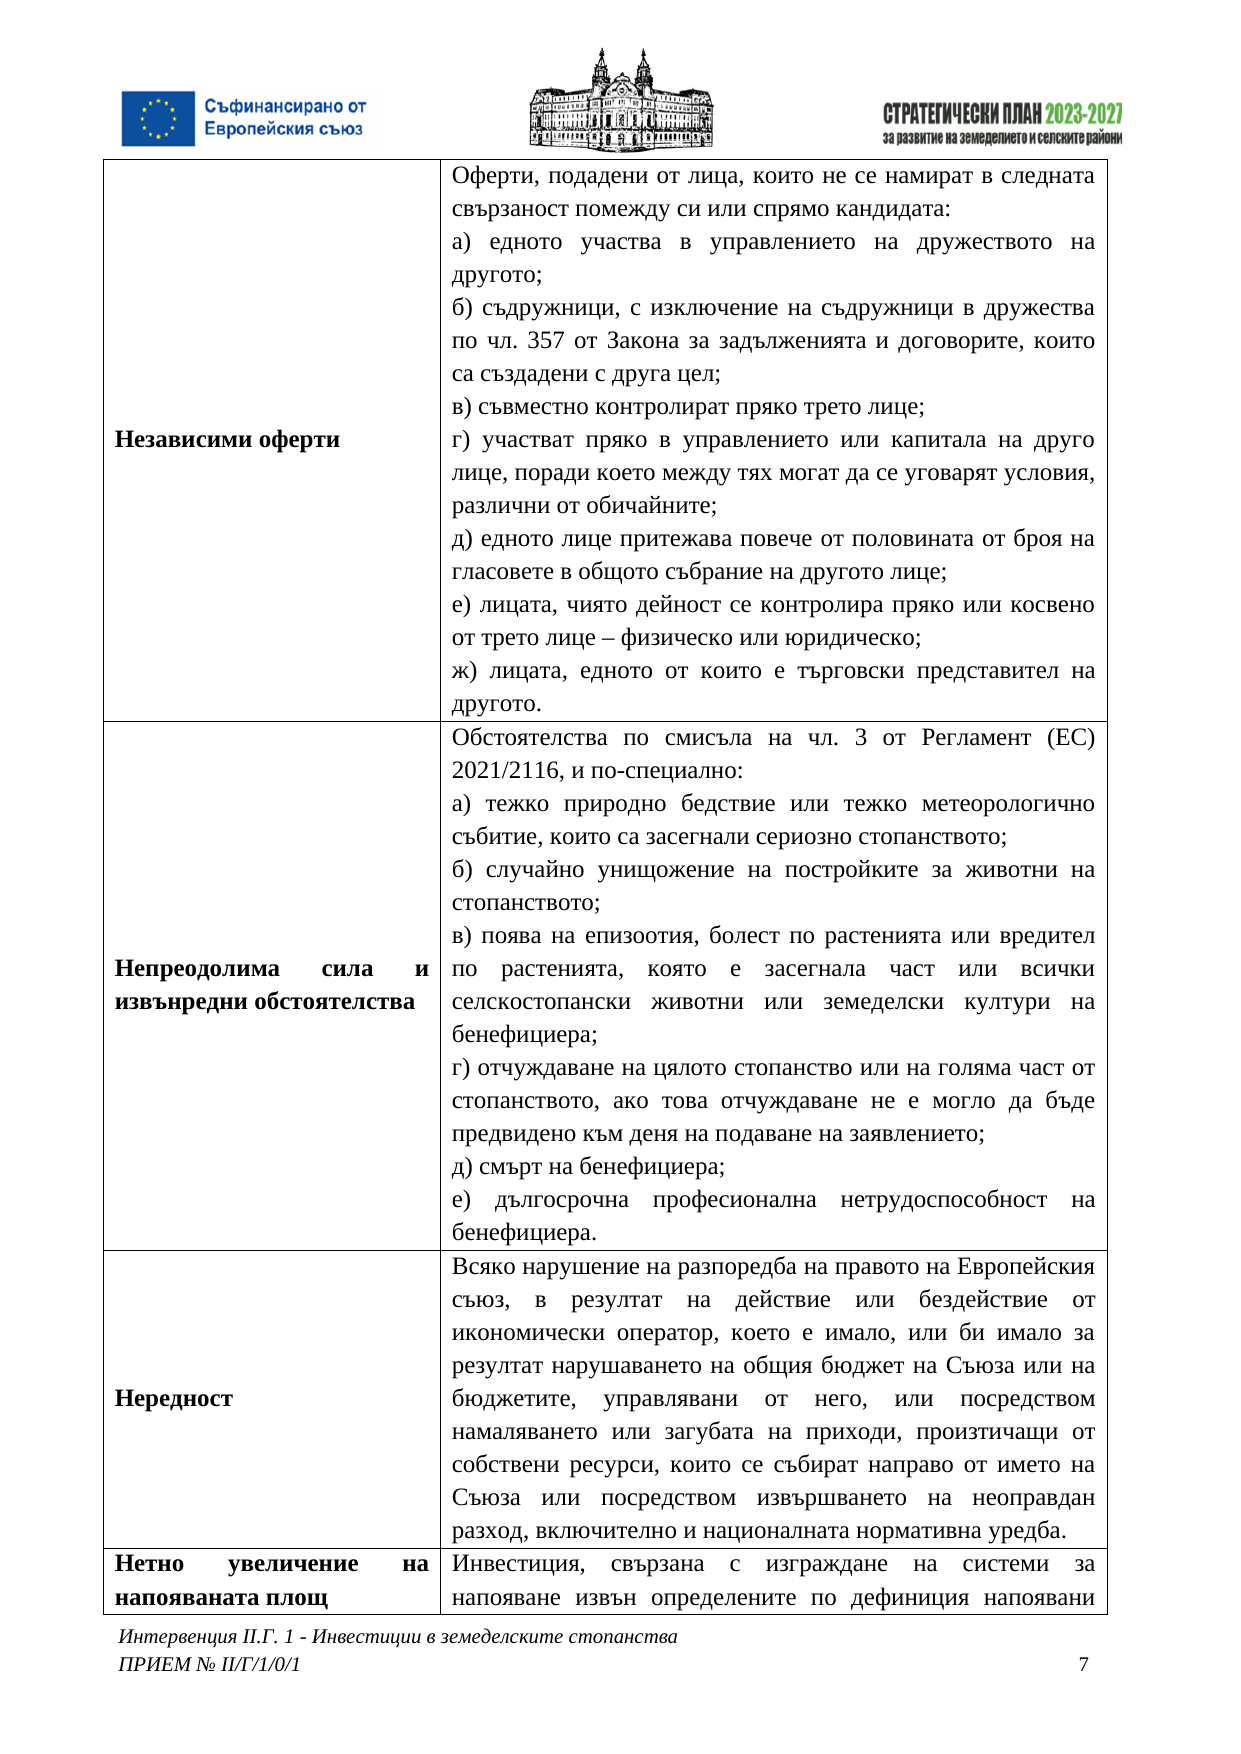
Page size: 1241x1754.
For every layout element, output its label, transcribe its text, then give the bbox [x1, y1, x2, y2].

picture [118, 44, 1123, 159]
table_cell Обстоятелства по смисъла на чл. 3 от Регламент (ЕС) 2021/2116, и по-специално: а) тежко природно бедствие или тежко метеорологично събитие, които са засегнали сериозно стопанството; б) случайно унищожение на постройките за животни на стопанството; в) поява на епизоотия, болест по растенията или вредител по растенията, която е засегнала част или всички селскостопански животни или земеделски култури на бенефициера; г) отчуждаване на цялото стопанство или на голяма част от стопанството, ако това отчуждаване не е могло да бъде предвидено към деня на подаване на заявлението; д) смърт на бенефициера; е) дългосрочна професионална нетрудоспособност на бенефициера. [441, 722, 1107, 1250]
table_cell Нередност [104, 1251, 440, 1547]
table_cell Всяко нарушение на разпоредба на правото на Европейския съюз, в резултат на действие или бездействие от икономически оператор, което е имало, или би имало за резултат нарушаването на общия бюджет на Съюза или на бюджетите, управлявани от него, или посредством намаляването или загубата на приходи, произтичащи от собствени ресурси, които се събират направо от името на Съюза или посредством извършването на неоправдан разход, включително и националната нормативна уредба. [441, 1251, 1107, 1547]
table_cell Оферти, подадени от лица, които не се намират в следната свързаност помежду си или спрямо кандидата: а) едното участва в управлението на дружеството на другото; б) съдружници, с изключение на съдружници в дружества по чл. 357 от Закона за задълженията и договорите, които са създадени с друга цел; в) съвместно контролират пряко трето лице; г) участват пряко в управлението или капитала на друго лице, поради което между тях могат да се уговарят условия, различни от обичайните; д) едното лице притежава повече от половината от броя на гласовете в общото събрание на другото лице; е) лицата, чиято дейност се контролира пряко или косвено от трето лице – физическо или юридическо; ж) лицата, едното от които е търговски представител на другото. [441, 160, 1107, 721]
table_cell Инвестиция, свързана с изграждане на системи за напояване извън определените по дефиниция напоявани площи. [441, 1549, 1107, 1614]
table_cell Непреодолима сила и извънредни обстоятелства [104, 722, 440, 1250]
table_cell Нетно увеличение на напояваната площ [104, 1549, 440, 1614]
table_cell Независими оферти [104, 160, 440, 721]
